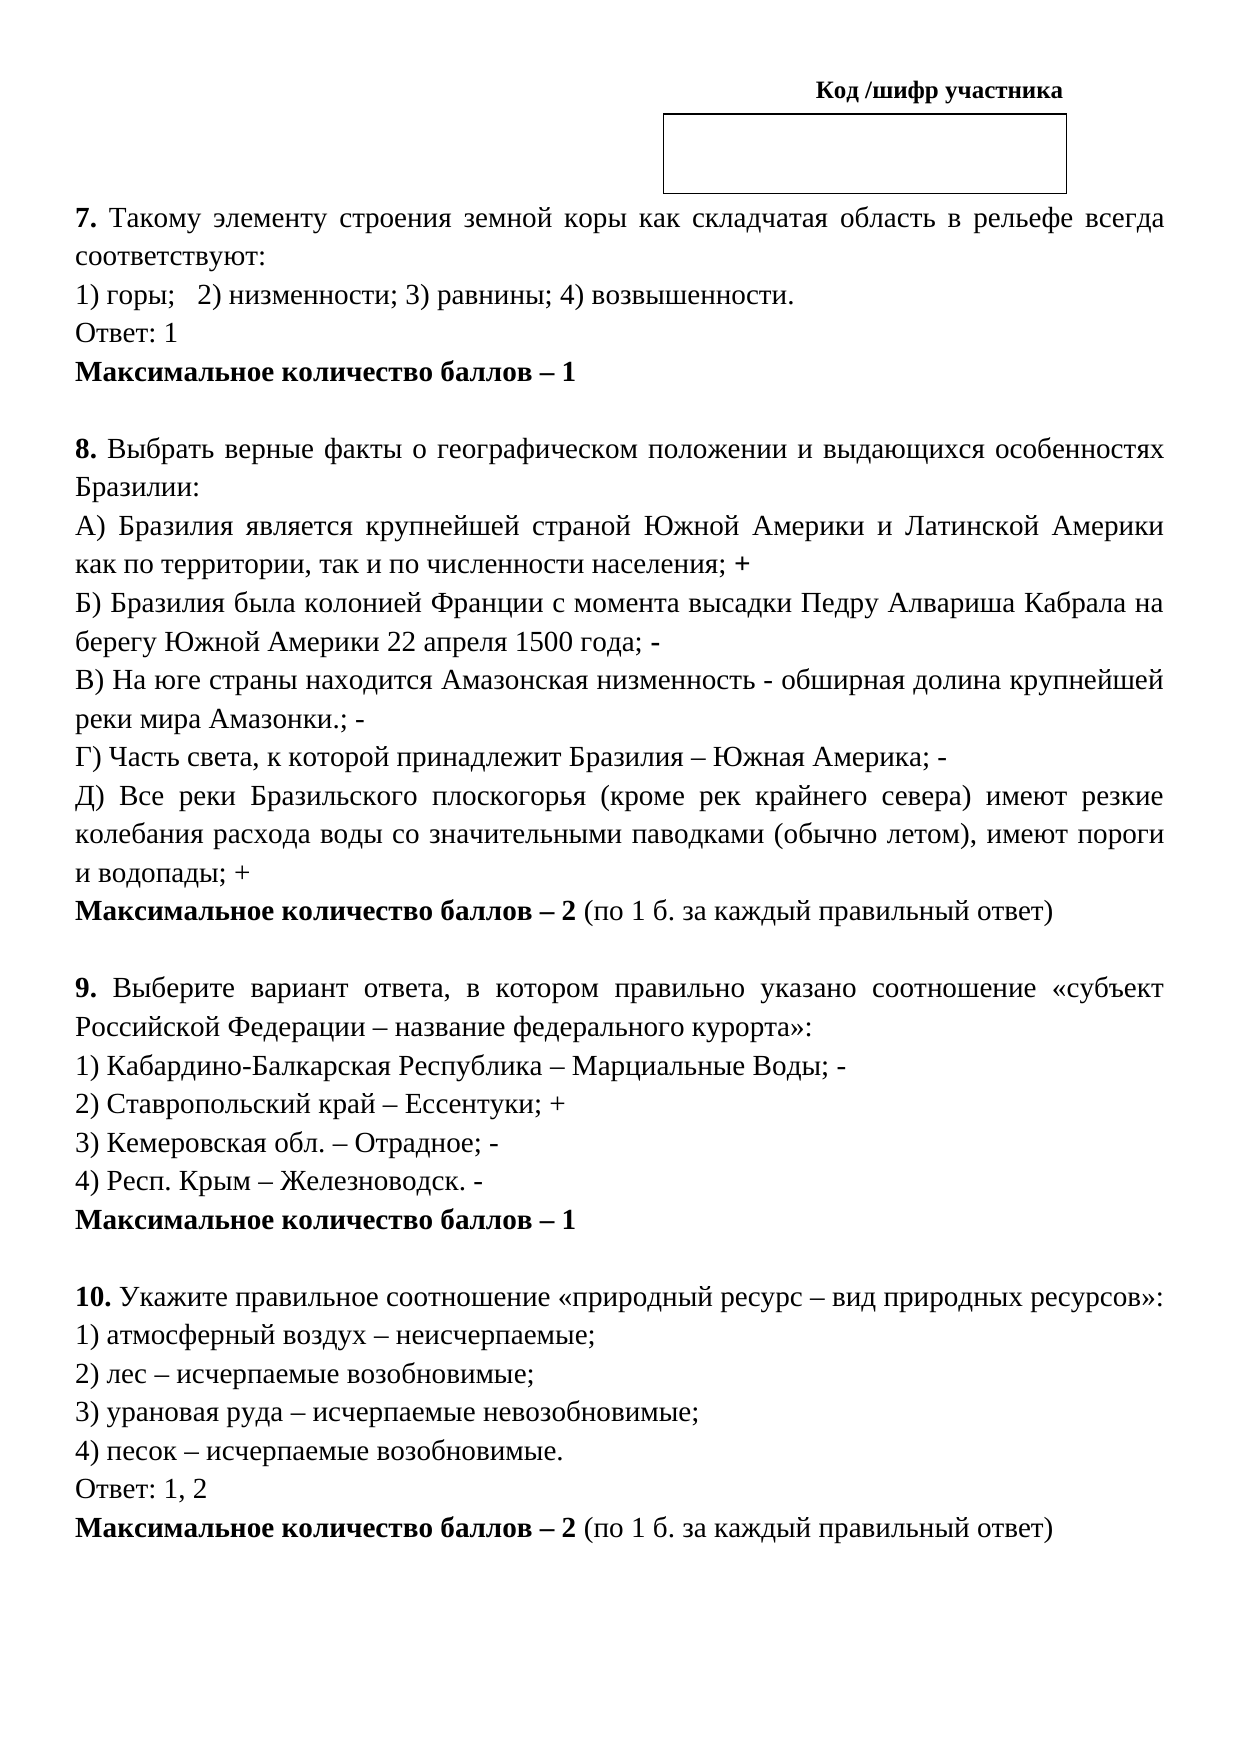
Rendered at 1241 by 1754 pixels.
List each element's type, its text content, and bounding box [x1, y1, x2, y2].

text Б) Бразилия была колонией Франции с момента высадки Педру Алвариша Кабрала на берегу Южной Америки 22 апреля 1500 года; - [75, 585, 1165, 657]
text Максимальное количество баллов – 1 [75, 1202, 1165, 1235]
text Максимальное количество баллов – 1 [75, 354, 1165, 387]
text 2) лес – исчерпаемые возобновимые; [75, 1356, 1165, 1389]
text Ответ: 1, 2 [75, 1472, 1165, 1505]
text 8. Выбрать верные факты о географическом положении и выдающихся особенностях Бразилии: [75, 431, 1165, 503]
text А) Бразилия является крупнейшей страной Южной Америки и Латинской Америки как по территории, так и по численности населения; + [75, 508, 1165, 580]
text В) На юге страны находится Амазонская низменность - обширная долина крупнейшей реки мира Амазонки.; - [75, 662, 1165, 734]
text 4) песок – исчерпаемые возобновимые. [75, 1433, 1165, 1467]
text Г) Часть света, к которой принадлежит Бразилия – Южная Америка; - [75, 739, 1165, 773]
text 7. Такому элементу строения земной коры как складчатая область в рельефе всегда соответствуют: [75, 200, 1165, 272]
text 10. Укажите правильное соотношение «природный ресурс – вид природных ресурсов»: [75, 1279, 1165, 1312]
text 3) урановая руда – исчерпаемые невозобновимые; [75, 1394, 1165, 1428]
text Д) Все реки Бразильского плоскогорья (кроме рек крайнего севера) имеют резкие колебания расхода воды со значительными паводками (обычно летом), имеют пороги и водопады; + [75, 778, 1165, 888]
text 4) Респ. Крым – Железноводск. - [75, 1163, 1165, 1197]
text Максимальное количество баллов – 2 (по 1 б. за каждый правильный ответ) [75, 1510, 1165, 1544]
text 3) Кемеровская обл. – Отрадное; - [75, 1125, 1165, 1158]
text Ответ: 1 [75, 315, 1165, 349]
text 2) Ставропольский край – Ессентуки; + [75, 1086, 1165, 1120]
text 1) горы; 2) низменности; 3) равнины; 4) возвышенности. [75, 277, 1165, 310]
text 1) Кабардино-Балкарская Республика – Марциальные Воды; - [75, 1048, 1165, 1081]
text 1) атмосферный воздух – неисчерпаемые; [75, 1317, 1165, 1351]
text Максимальное количество баллов – 2 (по 1 б. за каждый правильный ответ) [75, 893, 1165, 927]
text Код /шифр участника [651, 75, 1165, 104]
text 9. Выберите вариант ответа, в котором правильно указано соотношение «субъект Российской Федерации – название федерального курорта»: [75, 971, 1165, 1043]
